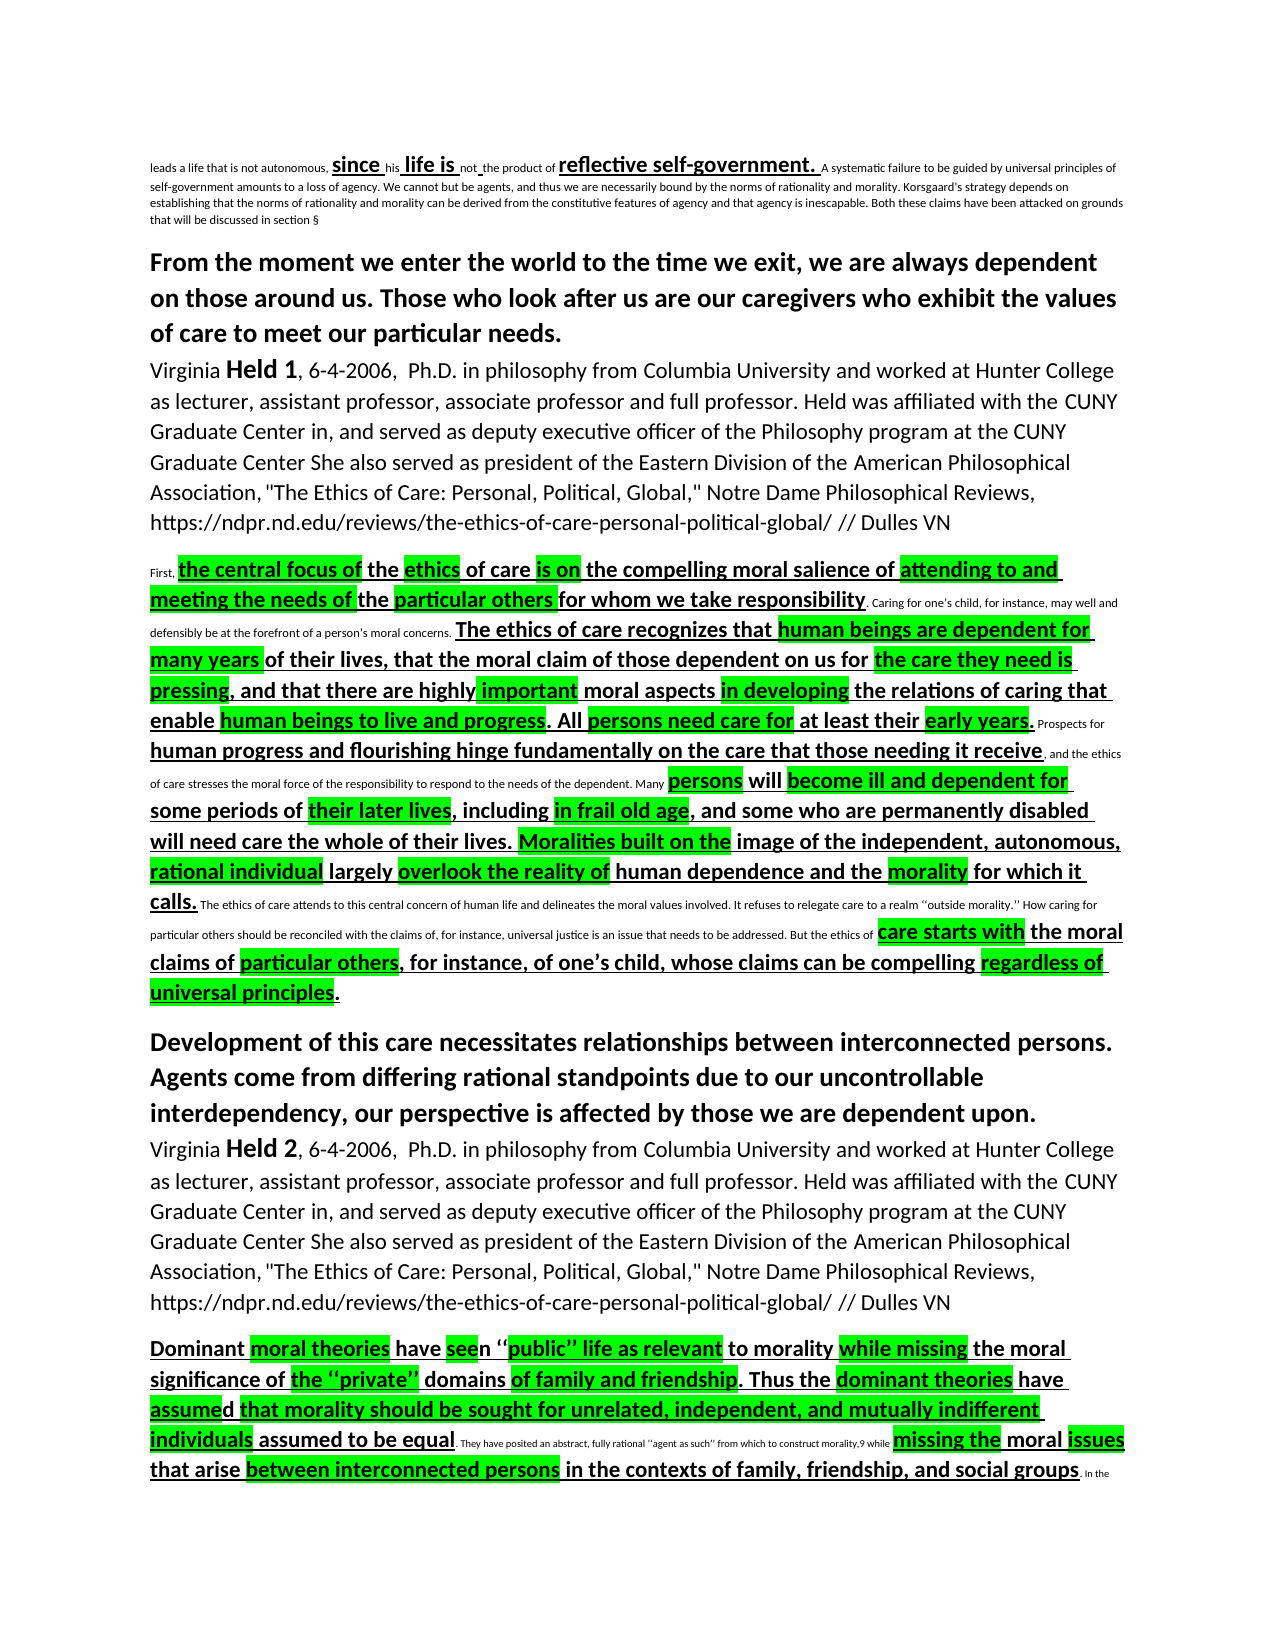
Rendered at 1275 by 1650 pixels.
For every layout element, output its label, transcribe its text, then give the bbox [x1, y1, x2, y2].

text Virginia Held 2, 6-4-2006, Ph.D. in philosophy from Columbia University and worked at Hunter College as lecturer, assistant professor, associate professor and full professor. Held was affiliated with the CUNY Graduate Center in, and served as deputy executive officer of the Philosophy program at the CUNY Graduate Center She also served as president of the Eastern Division of the American Philosophical Association, "The Ethics of Care: Personal, Political, Global," Notre Dame Philosophical Reviews, https://ndpr.nd.edu/reviews/the-ethics-of-care-personal-political-global/ // Dulles VN [150, 1132, 1125, 1316]
text First, the central focus of the ethics of care is on the compelling moral salience of attending to and meeting the needs of the particular others for whom we take responsibility. Caring for one’s child, for instance, may well and defensibly be at the forefront of a person’s moral concerns. The ethics of care recognizes that human beings are dependent for many years of their lives, that the moral claim of those dependent on us for the care they need is pressing, and that there are highly important moral aspects in developing the relations of caring that enable human beings to live and progress. All persons need care for at least their early years. Prospects for human progress and flourishing hinge fundamentally on the care that those needing it receive, and the ethics of care stresses the moral force of the responsibility to respond to the needs of the dependent. Many persons will become ill and dependent for some periods of their later lives, including in frail old age, and some who are permanently disabled will need care the whole of their lives. Moralities built on the image of the independent, autonomous, rational individual largely overlook the reality of human dependence and the morality for which it calls. The ethics of care attends to this central concern of human life and delineates the moral values involved. It refuses to relegate care to a realm ‘‘outside morality.’’ How caring for particular others should be reconciled with the claims of, for instance, universal justice is an issue that needs to be addressed. But the ethics of care starts with the moral claims of particular others, for instance, of one’s child, whose claims can be compelling regardless of universal principles. [150, 555, 1125, 1006]
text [150, 1334, 1125, 1483]
subtitle From the moment we enter the world to the time we exit, we are always dependent on those around us. Those who look after us are our caregivers who exhibit the values of care to meet our particular needs. [150, 245, 1125, 349]
text Virginia Held 1, 6-4-2006, Ph.D. in philosophy from Columbia University and worked at Hunter College as lecturer, assistant professor, associate professor and full professor. Held was affiliated with the CUNY Graduate Center in, and served as deputy executive officer of the Philosophy program at the CUNY Graduate Center She also served as president of the Eastern Division of the American Philosophical Association, "The Ethics of Care: Personal, Political, Global," Notre Dame Philosophical Reviews, https://ndpr.nd.edu/reviews/the-ethics-of-care-personal-political-global/ // Dulles VN [150, 352, 1125, 536]
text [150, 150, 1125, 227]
subtitle Development of this care necessitates relationships between interconnected persons. Agents come from differing rational standpoints due to our uncontrollable interdependency, our perspective is affected by those we are dependent upon. [150, 1025, 1125, 1129]
